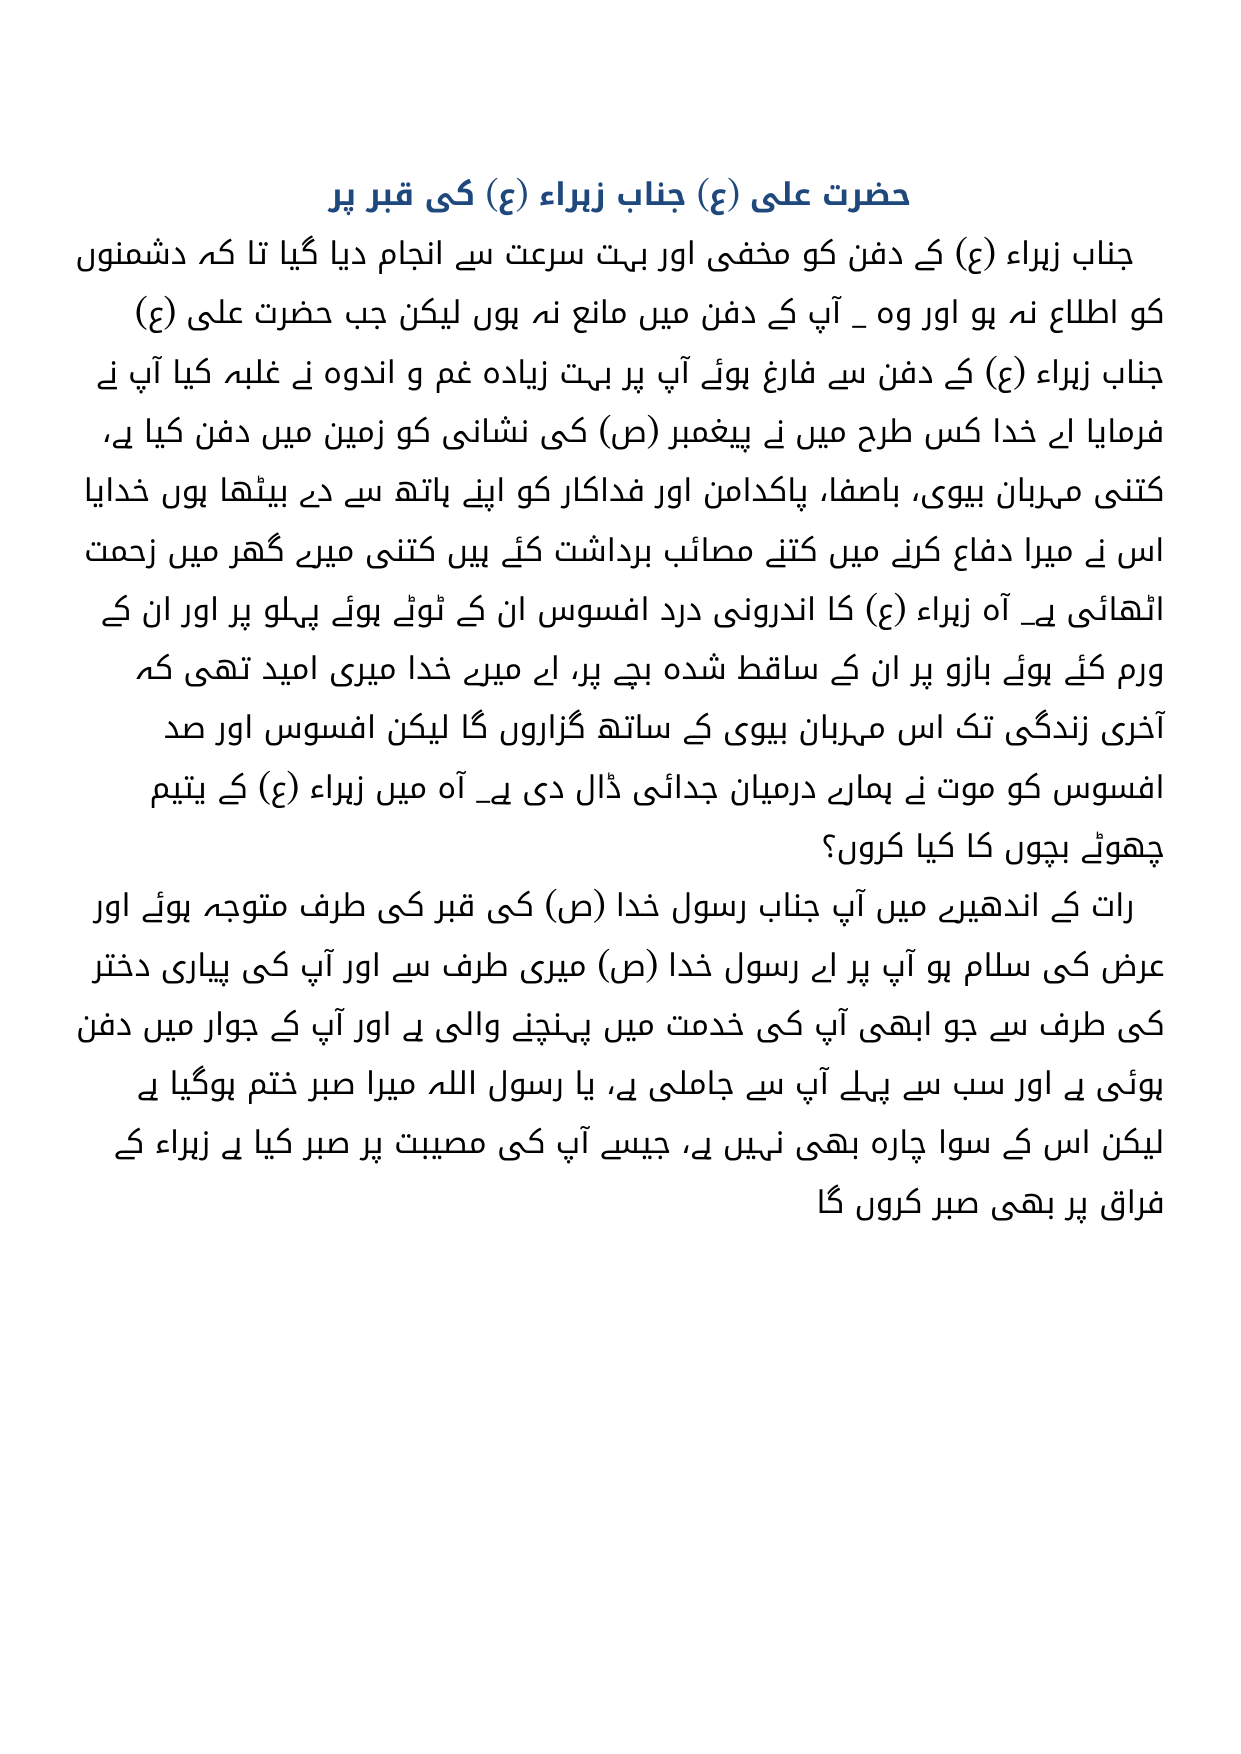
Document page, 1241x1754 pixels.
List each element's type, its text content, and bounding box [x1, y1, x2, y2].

subtitle حضرت علی (ع) جناب زہراء (ع) کی قبر پر [75, 165, 1165, 224]
text رات کے اندھیرے میں آپ جناب رسول خدا (ص) کی قبر کی طرف متوجہ ہوئے اور عرض کی سلام ہو آپ پر اے رسول خدا (ص) میری طرف سے اور آپ کی پیاری دختر کی طرف سے جو ابھی آپ کی خدمت میں پہنچنے والی ہے اور آپ کے جوار میں دفن ہوئی ہے اور سب سے پہلے آپ سے جاملی ہے، یا رسول اللہ میرا صبر ختم ہوگیا ہے لیکن اس کے سوا چارہ بھی نہیں ہے، جیسے آپ کی مصیبت پر صبر کیا ہے زہراء کے فراق پر بھی صبر کروں گا [75, 877, 1165, 1232]
text جناب زہراء (ع) کے دفن کو مخفی اور بہت سرعت سے انجام دیا گیا تا کہ دشمنوں کو اطلاع نہ ہو اور وہ _ آپ کے دفن میں مانع نہ ہوں لیکن جب حضرت علی (ع) جناب زہراء (ع) کے دفن سے فارغ ہوئے آپ پر بہت زیادہ غم و اندوہ نے غلبہ کیا آپ نے فرمایا اے خدا کس طرح میں نے پیغمبر (ص) کی نشانی کو زمین میں دفن کیا ہے، کتنی مہربان بیوی، باصفا، پاکدامن اور فداکار کو اپنے ہاتھ سے دے بیٹھا ہوں خدایا اس نے میرا دفاع کرنے میں کتنے مصائب برداشت کئے ہیں کتنی میرے گھر میں زحمت اٹھائی ہے_ آہ زہراء (ع) کا اندرونی درد افسوس ان کے ٹوٹے ہوئے پہلو پر اور ان کے ورم کئے ہوئے بازو پر ان کے ساقط شدہ بچے پر، اے میرے خدا میری امید تھی کہ آخری زندگی تک اس مہربان بیوی کے ساتھ گزاروں گا لیکن افسوس اور صد افسوس کو موت نے ہمارے درمیان جدائی ڈال دی ہے_ آہ میں زہراء (ع) کے یتیم چھوٹے بچوں کا کیا کروں؟ [75, 224, 1165, 877]
